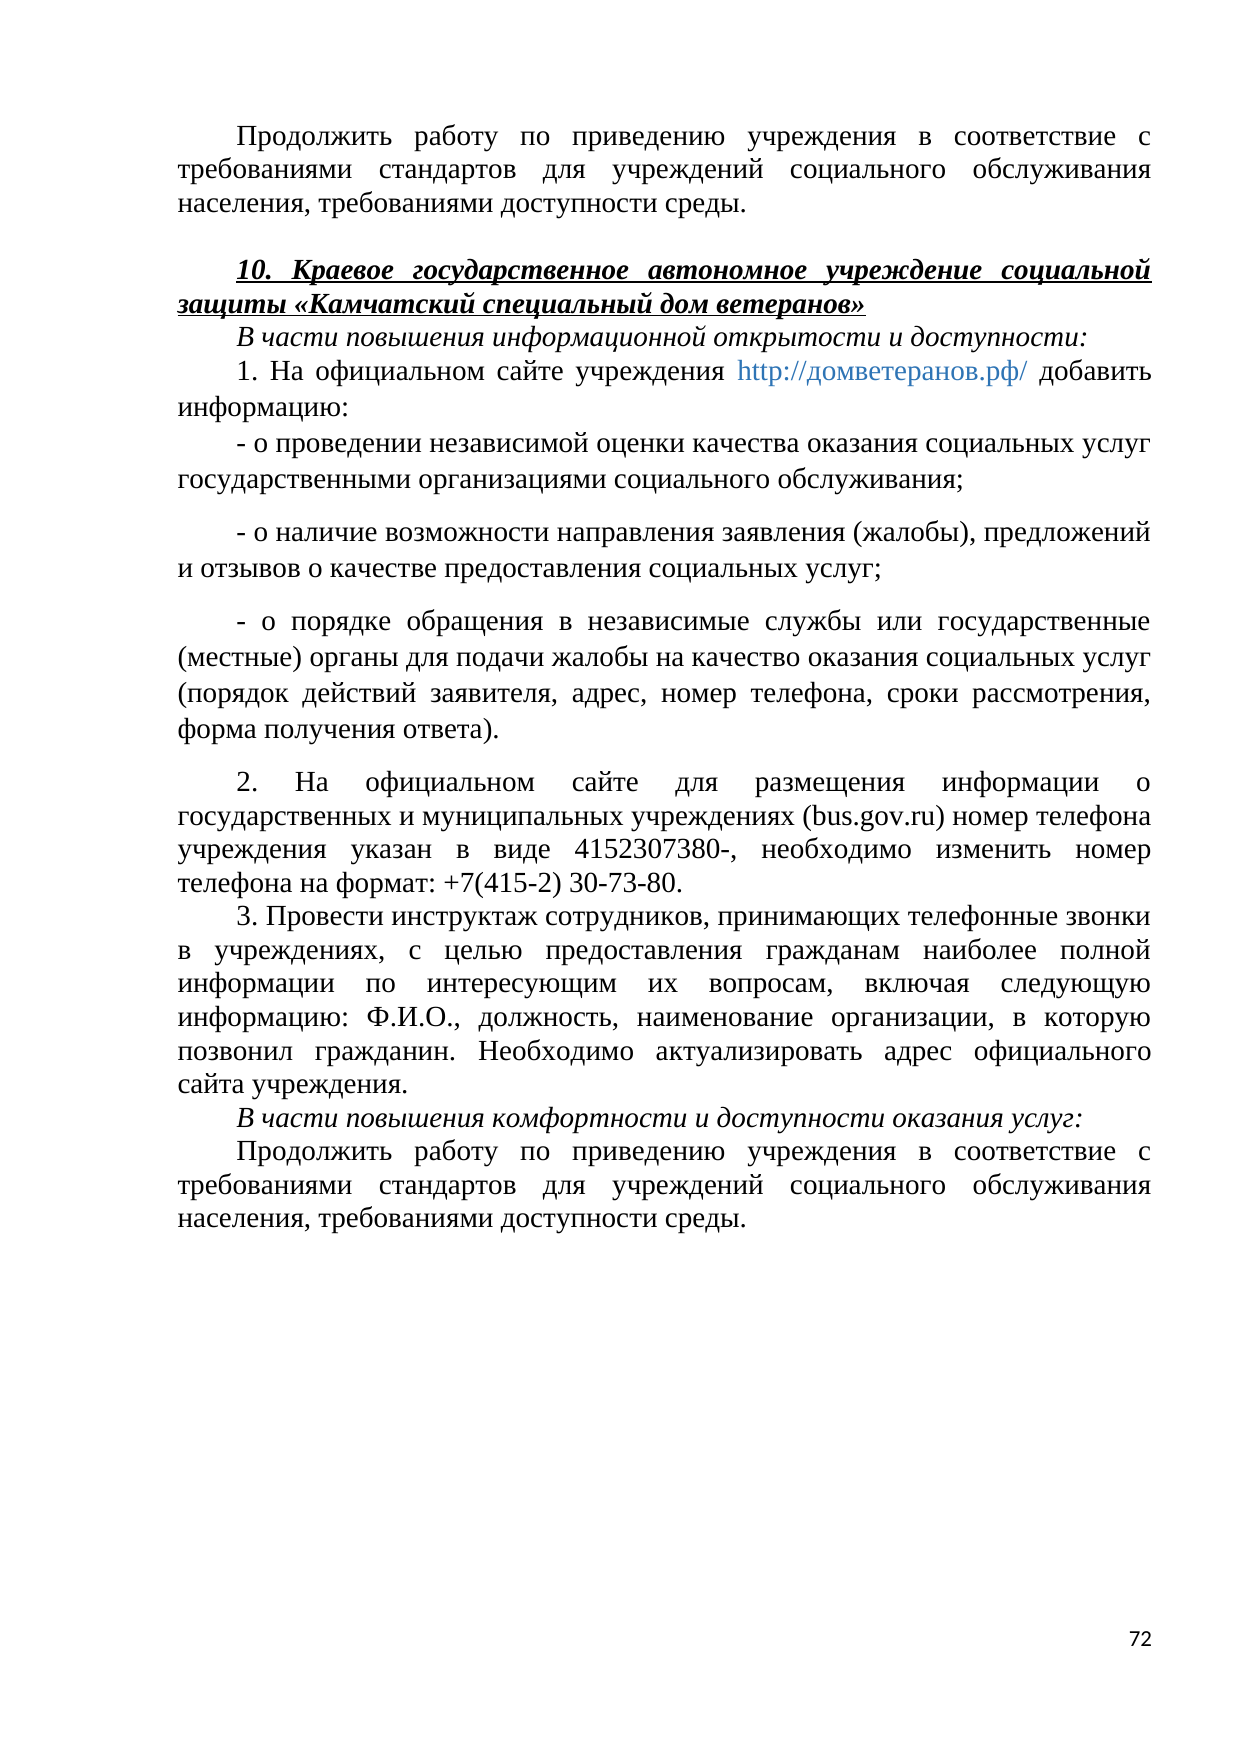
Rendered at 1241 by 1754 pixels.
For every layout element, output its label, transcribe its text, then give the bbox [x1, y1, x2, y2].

text 1. На официальном сайте учреждения http://домветеранов.рф/ добавить информацию: [177, 353, 1152, 423]
text - о наличие возможности направления заявления (жалобы), предложений и отзывов о качестве предоставления социальных услуг; [177, 514, 1152, 584]
text Продолжить работу по приведению учреждения в соответствие с требованиями стандартов для учреждений социального обслуживания населения, требованиями доступности среды. [177, 118, 1152, 219]
list 2. На официальном сайте для размещения информации о государственных и муниципальных учреждениях (bus.gov.ru) номер телефона учреждения указан в виде 4152307380-, необходимо изменить номер телефона на формат: +7(415-2) 30-73-80. [177, 764, 1152, 898]
text Продолжить работу по приведению учреждения в соответствие с требованиями стандартов для учреждений социального обслуживания населения, требованиями доступности среды. [177, 1133, 1152, 1234]
text 10. Краевое государственное автономное учреждение социальной защиты «Камчатский специальный дом ветеранов» [177, 252, 1152, 319]
text - о порядке обращения в независимые службы или государственные (местные) органы для подачи жалобы на качество оказания социальных услуг (порядок действий заявителя, адрес, номер телефона, сроки рассмотрения, форма получения ответа). [177, 603, 1152, 745]
text В части повышения информационной открытости и доступности: [177, 319, 1152, 353]
text - о проведении независимой оценки качества оказания социальных услуг государственными организациями социального обслуживания; [177, 425, 1152, 495]
text В части повышения комфортности и доступности оказания услуг: [177, 1100, 1152, 1133]
text 3. Провести инструктаж сотрудников, принимающих телефонные звонки в учреждениях, с целью предоставления гражданам наиболее полной информации по интересующим их вопросам, включая следующую информацию: Ф.И.О., должность, наименование организации, в которую позвонил гражданин. Необходимо актуализировать адрес официального сайта учреждения. [177, 898, 1152, 1100]
